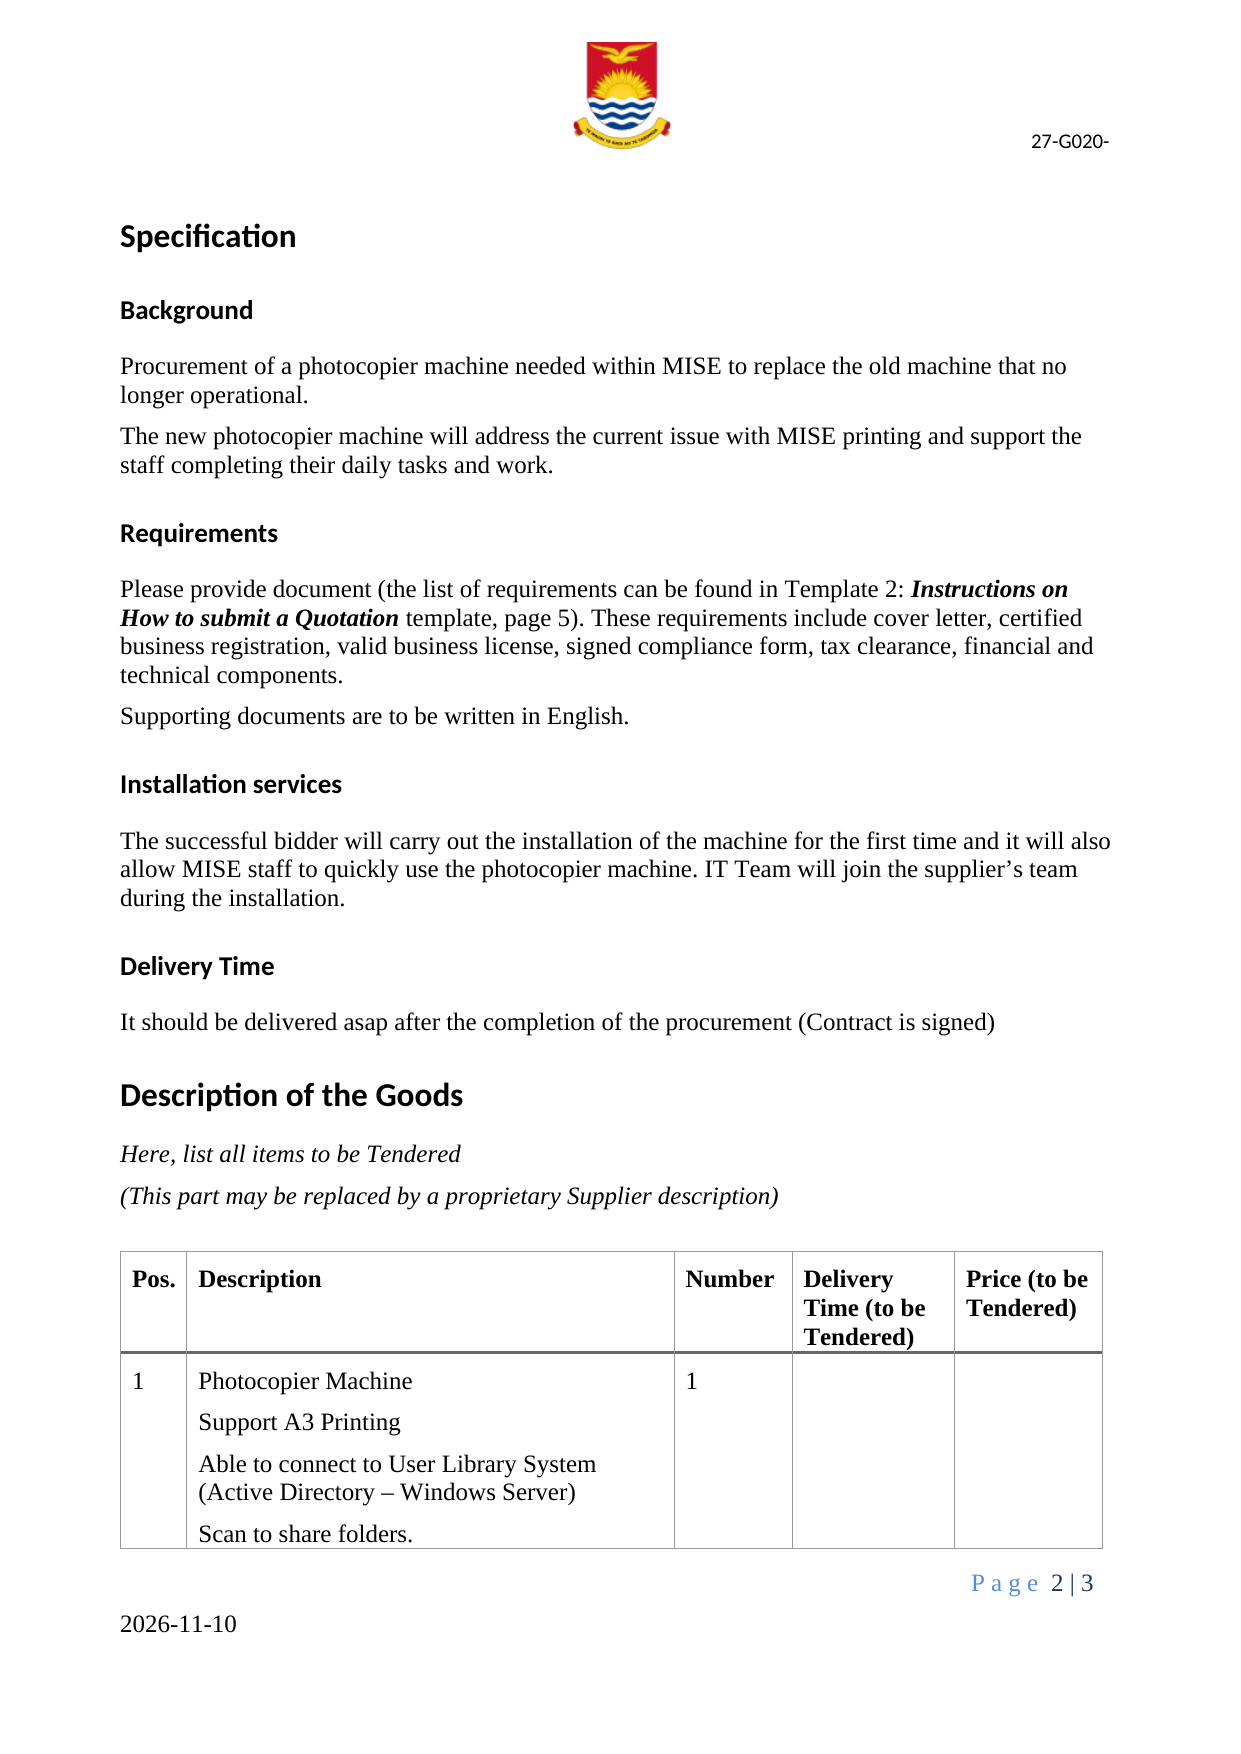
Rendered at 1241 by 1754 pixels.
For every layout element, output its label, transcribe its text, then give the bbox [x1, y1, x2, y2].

table_header Description [187, 1252, 674, 1351]
table_header Price (to be Tendered) [955, 1252, 1102, 1351]
text Please provide document (the list of requirements can be found in Template 2: Instructions on How to submit a Quotation template, page 5). These requirements include cover letter, certified business registration, valid business license, signed compliance form, tax clearance, financial and technical components. [120, 574, 1120, 689]
subtitle Specification [120, 215, 1120, 255]
text The successful bidder will carry out the installation of the machine for the first time and it will also allow MISE staff to quickly use the photocopier machine. IT Team will join the supplier’s team during the installation. [120, 826, 1120, 912]
subtitle Installation services [120, 768, 1120, 801]
text Procurement of a photocopier machine needed within MISE to replace the old machine that no longer operational. [120, 351, 1120, 408]
text (This part may be replaced by a proprietary Supplier description) [120, 1181, 1120, 1209]
text Here, list all items to be Tendered [120, 1139, 1120, 1168]
table_cell 1 [675, 1354, 792, 1547]
table_header Pos. [121, 1252, 186, 1351]
table_header Number [675, 1252, 792, 1351]
table_cell 1 [121, 1354, 186, 1547]
table_cell [793, 1354, 954, 1547]
table_cell [955, 1354, 1102, 1547]
text It should be delivered asap after the completion of the procurement (Contract is signed) [120, 1007, 1120, 1036]
subtitle Background [120, 293, 1120, 326]
picture [573, 42, 671, 149]
text Supporting documents are to be written in English. [120, 701, 1120, 730]
subtitle Requirements [120, 516, 1120, 549]
subtitle Delivery Time [120, 949, 1120, 982]
subtitle Description of the Goods [120, 1074, 1120, 1114]
text The new photocopier machine will address the current issue with MISE printing and support the staff completing their daily tasks and work. [120, 421, 1120, 478]
table_header Delivery Time (to be Tendered) [793, 1252, 954, 1351]
